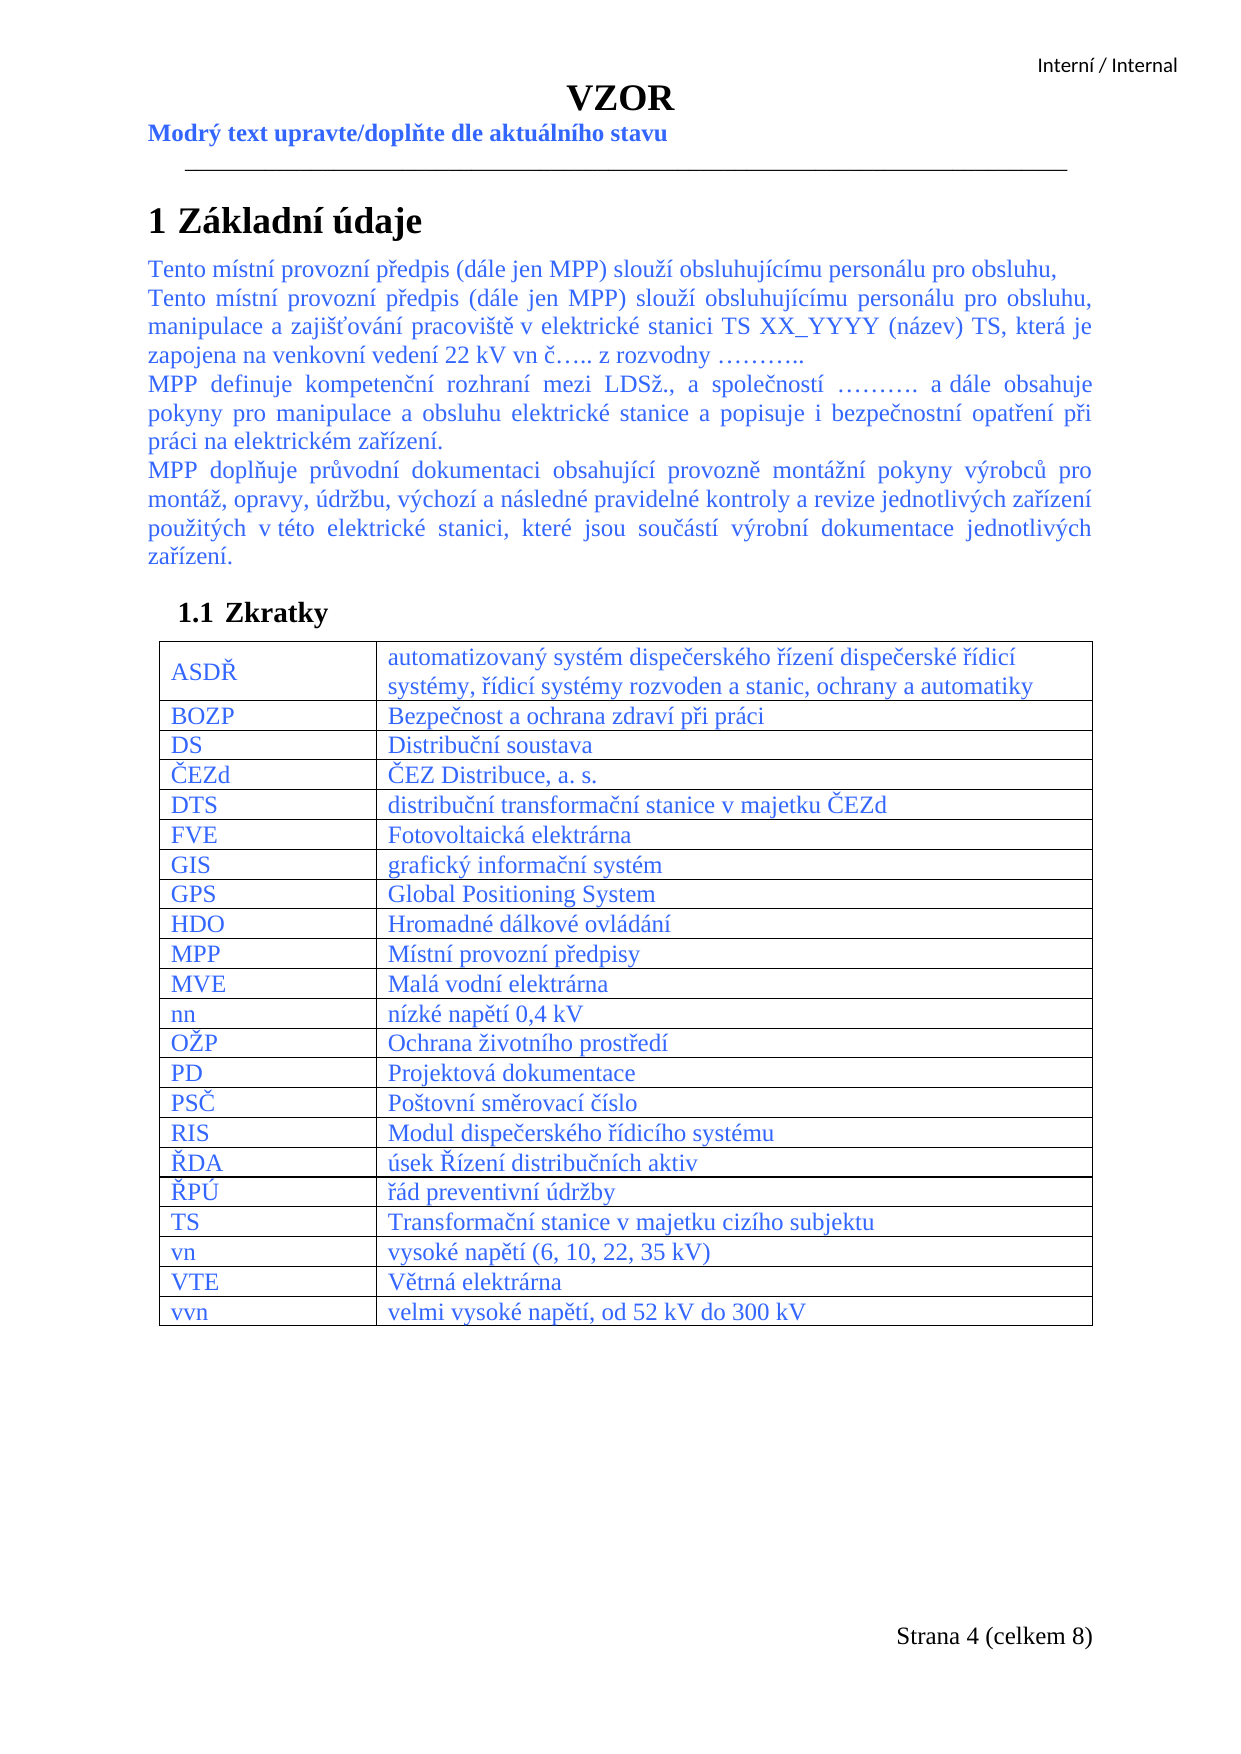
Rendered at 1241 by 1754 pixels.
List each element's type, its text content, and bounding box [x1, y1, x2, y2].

table_cell nn [160, 999, 376, 1027]
table_cell PD [160, 1058, 376, 1087]
table_cell řád preventivní údržby [377, 1178, 1092, 1206]
table_cell úsek Řízení distribučních aktiv [377, 1148, 1092, 1176]
text MPP doplňuje průvodní dokumentaci obsahující provozně montážní pokyny výrobců pro montáž, opravy, údržbu, výchozí a následné pravidelné kontroly a revize jednotlivých zařízení použitých v této elektrické stanici, které jsou součástí výrobní dokumentace jednotlivých zařízení. [148, 455, 1093, 570]
table_cell velmi vysoké napětí, od 52 kV do 300 kV [377, 1297, 1092, 1325]
table_cell TS [160, 1207, 376, 1236]
table_cell Transformační stanice v majetku cizího subjektu [377, 1207, 1092, 1236]
table_cell grafický informační systém [377, 850, 1092, 878]
table_cell FVE [160, 820, 376, 849]
table_cell Global Positioning System [377, 880, 1092, 908]
table_cell Poštovní směrovací číslo [377, 1088, 1092, 1117]
table_cell DS [160, 731, 376, 759]
table_cell vn [160, 1237, 376, 1266]
table_cell distribuční transformační stanice v majetku ČEZd [377, 790, 1092, 819]
table_cell Modul dispečerského řídicího systému [377, 1118, 1092, 1147]
table_cell GPS [160, 880, 376, 908]
table_cell PSČ [160, 1088, 376, 1117]
table_cell GIS [160, 850, 376, 878]
table_cell Bezpečnost a ochrana zdraví při práci [377, 701, 1092, 729]
text Tento místní provozní předpis (dále jen MPP) slouží obsluhujícímu personálu pro obsluhu, manipulace a zajišťování pracoviště v elektrické stanici TS XX_YYYY (název) TS, která je zapojena na venkovní vedení 22 kV vn č….. z rozvodny ……….. [148, 283, 1093, 369]
table_cell Distribuční soustava [377, 731, 1092, 759]
table_cell BOZP [160, 701, 376, 729]
text MPP definuje kompetenční rozhraní mezi LDSž., a společností ………. a dále obsahuje pokyny pro manipulace a obsluhu elektrické stanice a popisuje i bezpečnostní opatření při práci na elektrickém zařízení. [148, 369, 1093, 455]
table_cell Místní provozní předpisy [377, 939, 1092, 968]
table_cell Hromadné dálkové ovládání [377, 909, 1092, 938]
table_cell nízké napětí 0,4 kV [377, 999, 1092, 1027]
table_cell Projektová dokumentace [377, 1058, 1092, 1087]
subtitle Zkratky [177, 595, 1093, 629]
table_cell ŘPÚ [160, 1178, 376, 1206]
table_cell Větrná elektrárna [377, 1267, 1092, 1296]
table_cell ČEZd [160, 760, 376, 789]
table_cell HDO [160, 909, 376, 938]
table_cell Malá vodní elektrárna [377, 969, 1092, 998]
text Tento místní provozní předpis (dále jen MPP) slouží obsluhujícímu personálu pro obsluhu, [148, 254, 1093, 283]
table_cell MVE [160, 969, 376, 998]
table_cell vvn [160, 1297, 376, 1325]
table_cell Fotovoltaická elektrárna [377, 820, 1092, 849]
table_header automatizovaný systém dispečerského řízení dispečerské řídicí systémy, řídicí systémy rozvoden a stanic, ochrany a automatiky [377, 642, 1092, 700]
table_cell ŘDA [160, 1148, 376, 1176]
subtitle Základní údaje [148, 198, 1093, 241]
table_cell RIS [160, 1118, 376, 1147]
table_cell DTS [160, 790, 376, 819]
table_header ASDŘ [160, 642, 376, 700]
table_cell OŽP [160, 1029, 376, 1057]
table_cell Ochrana životního prostředí [377, 1029, 1092, 1057]
table_cell ČEZ Distribuce, a. s. [377, 760, 1092, 789]
table_cell vysoké napětí (6, 10, 22, 35 kV) [377, 1237, 1092, 1266]
table_cell VTE [160, 1267, 376, 1296]
table_cell MPP [160, 939, 376, 968]
